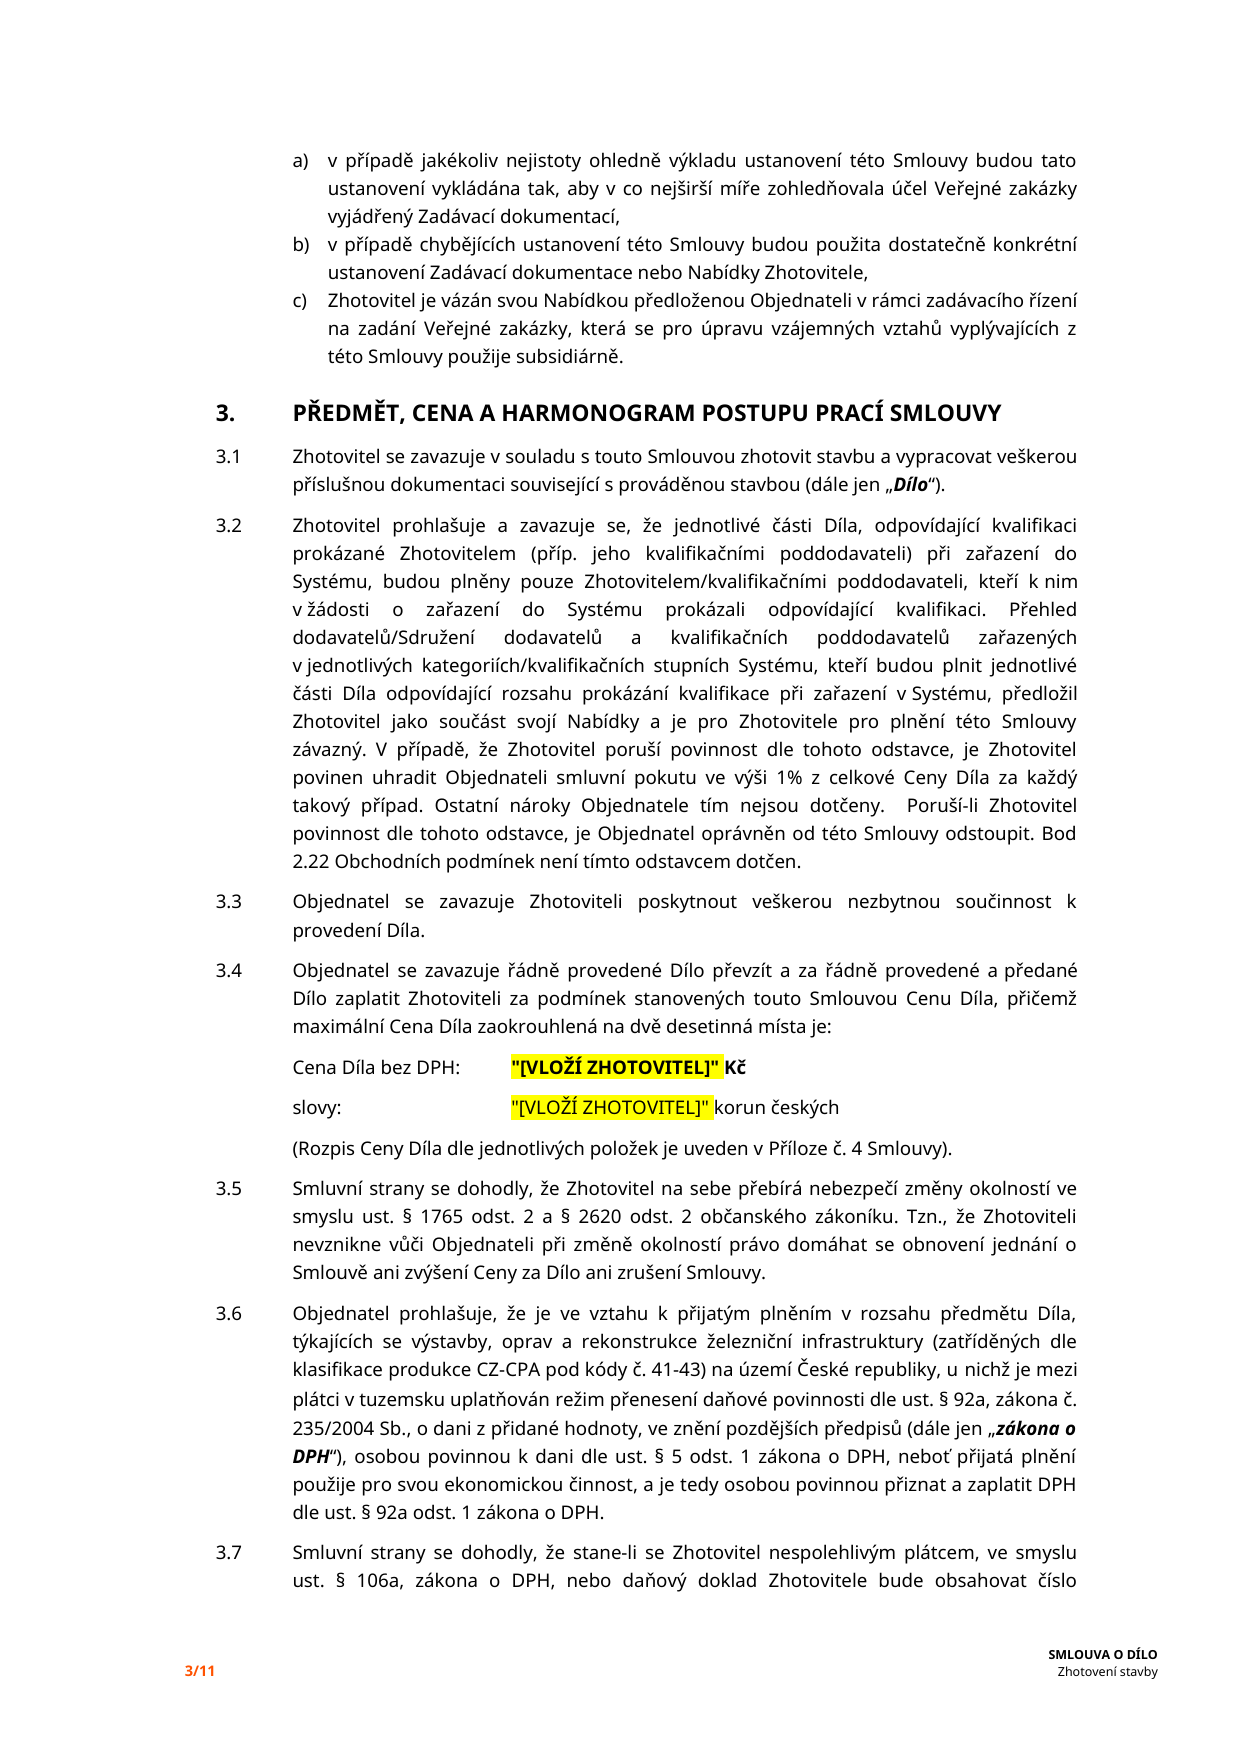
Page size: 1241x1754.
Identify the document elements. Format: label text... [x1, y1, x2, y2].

text Objednatel se zavazuje řádně provedené Dílo převzít a za řádně provedené a předané Dílo zaplatit Zhotoviteli za podmínek stanovených touto Smlouvou Cenu Díla, přičemž maximální Cena Díla zaokrouhlená na dvě desetinná místa je: [216, 957, 1078, 1039]
text (Rozpis Ceny Díla dle jednotlivých položek je uveden v Příloze č. 4 Smlouvy). [292, 1135, 1078, 1161]
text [216, 1539, 1078, 1593]
text Zhotovitel je vázán svou Nabídkou předloženou Objednateli v rámci zadávacího řízení na zadání Veřejné zakázky, která se pro úpravu vzájemných vztahů vyplývajících z této Smlouvy použije subsidiárně. [292, 288, 1078, 369]
text v případě chybějících ustanovení této Smlouvy budou použita dostatečně konkrétní ustanovení Zadávací dokumentace nebo Nabídky Zhotovitele, [292, 232, 1078, 285]
text PŘEDMĚT, CENA A HARMONOGRAM POSTUPU PRACÍ SMLOUVY [216, 397, 1078, 428]
text Objednatel prohlašuje, že je ve vztahu k přijatým plněním v rozsahu předmětu Díla, týkajících se výstavby, oprav a rekonstrukce železniční infrastruktury (zatříděných dle klasifikace produkce CZ-CPA pod kódy č. 41-43) na území České republiky, u nichž je mezi plátci v tuzemsku uplatňován režim přenesení daňové povinnosti dle ust. § 92a, zákona č. 235/2004 Sb., o dani z přidané hodnoty, ve znění pozdějších předpisů (dále jen „zákona o DPH“), osobou povinnou k dani dle ust. § 5 odst. 1 zákona o DPH, neboť přijatá plnění použije pro svou ekonomickou činnost, a je tedy osobou povinnou přiznat a zaplatit DPH dle ust. § 92a odst. 1 zákona o DPH. [216, 1300, 1078, 1524]
text Zhotovitel se zavazuje v souladu s touto Smlouvou zhotovit stavbu a vypracovat veškerou příslušnou dokumentaci související s prováděnou stavbou (dále jen „Dílo“). [216, 443, 1078, 497]
text Objednatel se zavazuje Zhotoviteli poskytnout veškerou nezbytnou součinnost k provedení Díla. [216, 889, 1078, 942]
text Zhotovitel prohlašuje a zavazuje se, že jednotlivé části Díla, odpovídající kvalifikaci prokázané Zhotovitelem (příp. jeho kvalifikačními poddodavateli) při zařazení do Systému, budou plněny pouze Zhotovitelem/kvalifikačními poddodavateli, kteří k nim v žádosti o zařazení do Systému prokázali odpovídající kvalifikaci. Přehled dodavatelů/Sdružení dodavatelů a kvalifikačních poddodavatelů zařazených v jednotlivých kategoriích/kvalifikačních stupních Systému, kteří budou plnit jednotlivé části Díla odpovídající rozsahu prokázání kvalifikace při zařazení v Systému, předložil Zhotovitel jako součást svojí Nabídky a je pro Zhotovitele pro plnění této Smlouvy závazný. V případě, že Zhotovitel poruší povinnost dle tohoto odstavce, je Zhotovitel povinen uhradit Objednateli smluvní pokutu ve výši 1% z celkové Ceny Díla za každý takový případ. Ostatní nároky Objednatele tím nejsou dotčeny. Poruší-li Zhotovitel povinnost dle tohoto odstavce, je Objednatel oprávněn od této Smlouvy odstoupit. Bod 2.22 Obchodních podmínek není tímto odstavcem dotčen. [216, 512, 1078, 874]
text v případě jakékoliv nejistoty ohledně výkladu ustanovení této Smlouvy budou tato ustanovení vykládána tak, aby v co nejširší míře zohledňovala účel Veřejné zakázky vyjádřený Zadávací dokumentací, [292, 147, 1078, 229]
text Cena Díla bez DPH: Kč [724, 1054, 1078, 1079]
text slovy: korun českých [292, 1094, 1078, 1120]
text Cena Díla bez DPH: Kč [292, 1054, 511, 1079]
text Smluvní strany se dohodly, že Zhotovitel na sebe přebírá nebezpečí změny okolností ve smyslu ust. § 1765 odst. 2 a § 2620 odst. 2 občanského zákoníku. Tzn., že Zhotoviteli nevznikne vůči Objednateli při změně okolností právo domáhat se obnovení jednání o Smlouvě ani zvýšení Ceny za Dílo ani zrušení Smlouvy. [216, 1176, 1078, 1285]
